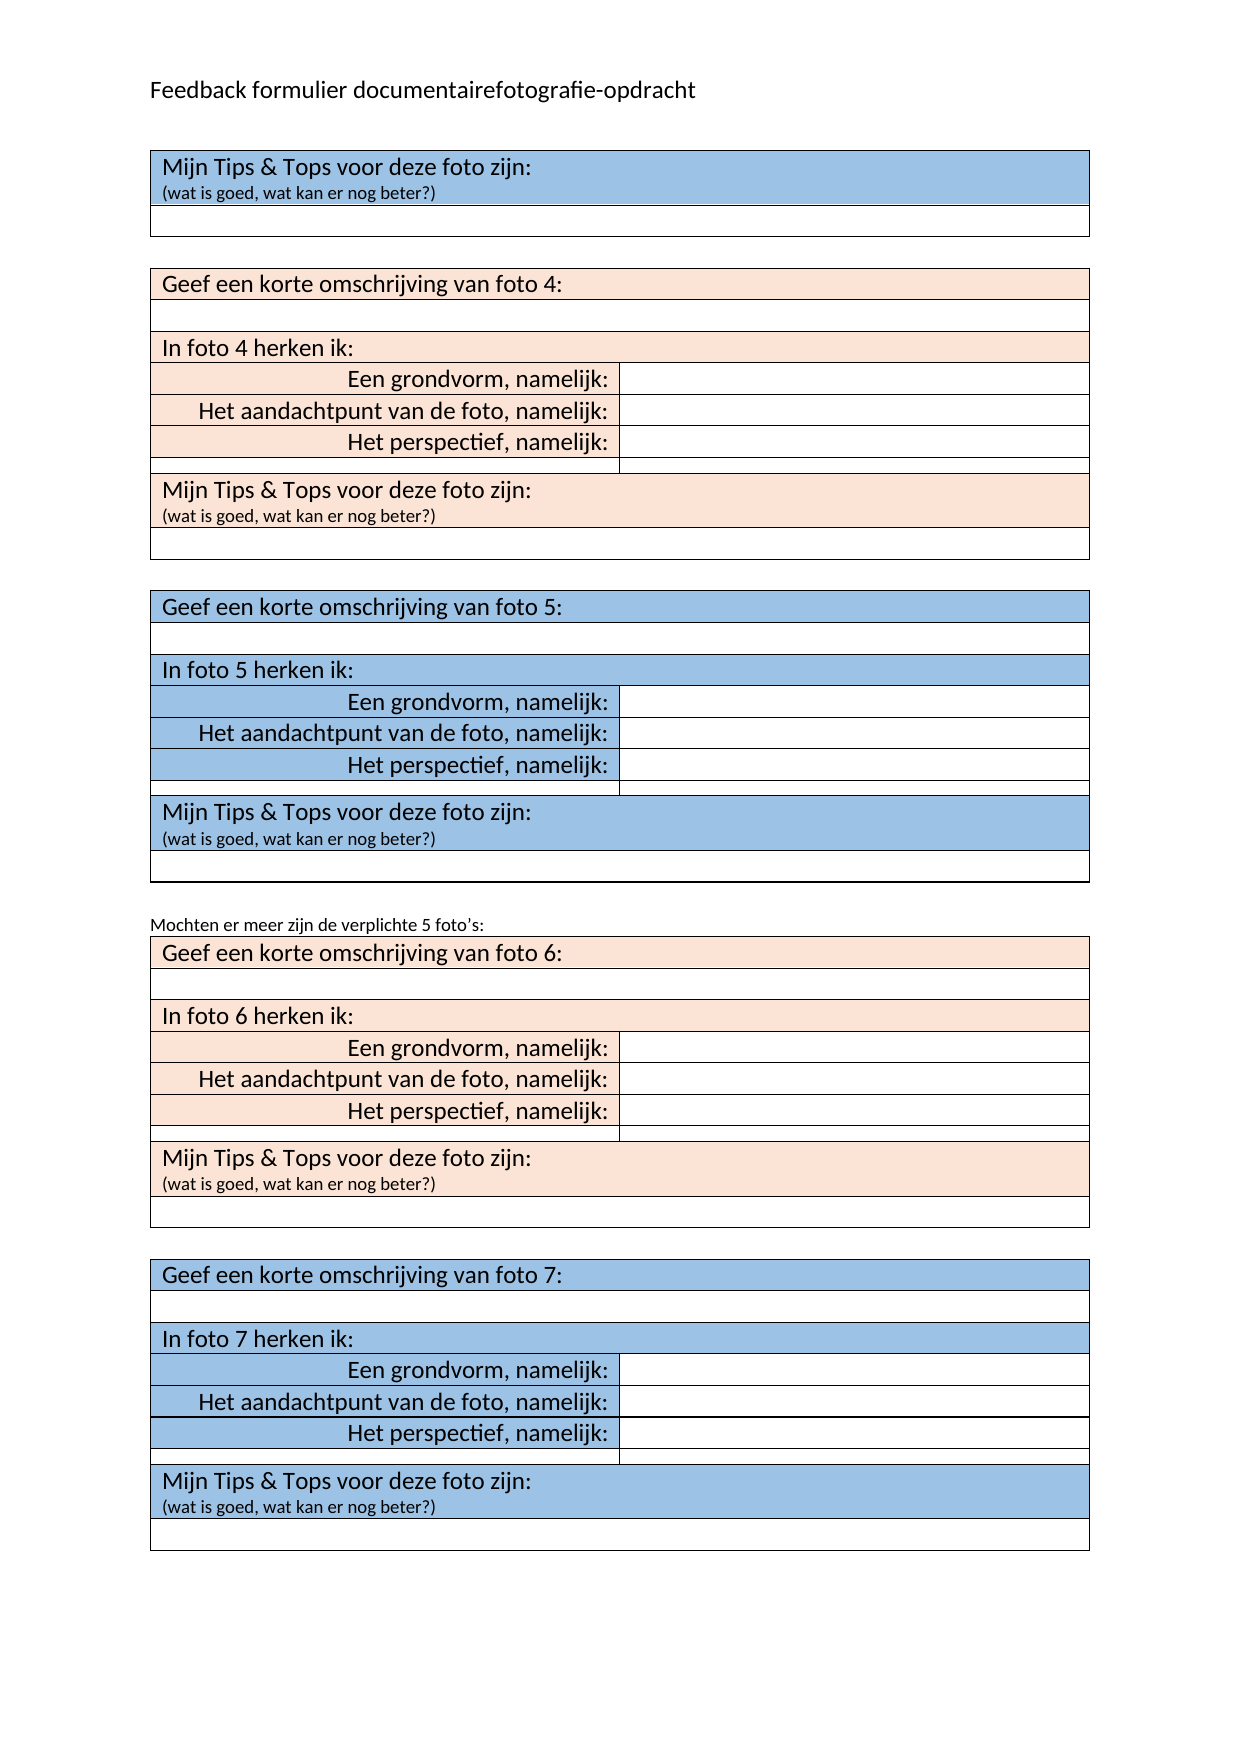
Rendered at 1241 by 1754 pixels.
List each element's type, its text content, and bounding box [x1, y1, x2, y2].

table_cell Het perspectief, namelijk: [151, 749, 619, 780]
table_cell Een grondvorm, namelijk: [151, 363, 619, 394]
table_cell [620, 1032, 1089, 1062]
table_cell Een grondvorm, namelijk: [151, 1032, 619, 1062]
table_cell Mijn Tips & Tops voor deze foto zijn: (wat is goed, wat kan er nog beter?) [151, 474, 1089, 527]
table_header Geef een korte omschrijving van foto 7: [151, 1260, 1089, 1290]
table_header Geef een korte omschrijving van foto 6: [151, 937, 1089, 967]
table_cell [620, 363, 1089, 394]
table_cell Mijn Tips & Tops voor deze foto zijn: (wat is goed, wat kan er nog beter?) [151, 1142, 1089, 1196]
table_cell [620, 781, 1089, 795]
table_cell [151, 623, 1089, 653]
table_cell Het aandachtpunt van de foto, namelijk: [151, 1063, 619, 1094]
table_cell In foto 4 herken ik: [151, 332, 1089, 362]
table_header Geef een korte omschrijving van foto 5: [151, 591, 1089, 622]
table_cell [151, 1197, 1089, 1227]
table_cell [620, 458, 1089, 473]
table_cell [151, 851, 1089, 881]
table_cell [151, 1291, 1089, 1322]
table_cell Het aandachtpunt van de foto, namelijk: [151, 1386, 619, 1416]
table_cell Het perspectief, namelijk: [151, 426, 619, 457]
table_cell Mijn Tips & Tops voor deze foto zijn: (wat is goed, wat kan er nog beter?) [151, 796, 1089, 850]
table_cell [620, 1126, 1089, 1141]
table_cell [151, 969, 1089, 999]
table_cell [151, 528, 1089, 559]
table_cell [151, 1126, 619, 1141]
table_cell [151, 206, 1089, 236]
text Mochten er meer zijn de verplichte 5 foto’s: [150, 913, 1090, 936]
table_cell [151, 458, 619, 473]
table_cell [620, 1418, 1089, 1448]
table_cell Het aandachtpunt van de foto, namelijk: [151, 395, 619, 425]
table_cell [620, 718, 1089, 748]
table_cell Mijn Tips & Tops voor deze foto zijn: (wat is goed, wat kan er nog beter?) [151, 1465, 1089, 1518]
table_cell [620, 426, 1089, 457]
table_cell In foto 6 herken ik: [151, 1000, 1089, 1031]
table_cell [151, 1519, 1089, 1550]
table_cell Een grondvorm, namelijk: [151, 686, 619, 717]
table_cell [620, 1063, 1089, 1094]
table_cell Een grondvorm, namelijk: [151, 1354, 619, 1385]
table_cell [151, 781, 619, 795]
table_cell [620, 1354, 1089, 1385]
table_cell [151, 151, 1089, 204]
table_header Geef een korte omschrijving van foto 4: [151, 269, 1089, 299]
table_cell [151, 300, 1089, 331]
table_cell [620, 1449, 1089, 1464]
table_cell Het aandachtpunt van de foto, namelijk: [151, 718, 619, 748]
table_cell Het perspectief, namelijk: [151, 1418, 619, 1448]
table_cell [620, 395, 1089, 425]
table_cell In foto 5 herken ik: [151, 655, 1089, 685]
table_cell Het perspectief, namelijk: [151, 1095, 619, 1125]
table_cell [620, 1386, 1089, 1416]
table_cell [151, 1449, 619, 1464]
table_cell In foto 7 herken ik: [151, 1323, 1089, 1353]
table_cell [620, 686, 1089, 717]
table_cell [620, 1095, 1089, 1125]
table_cell [620, 749, 1089, 780]
